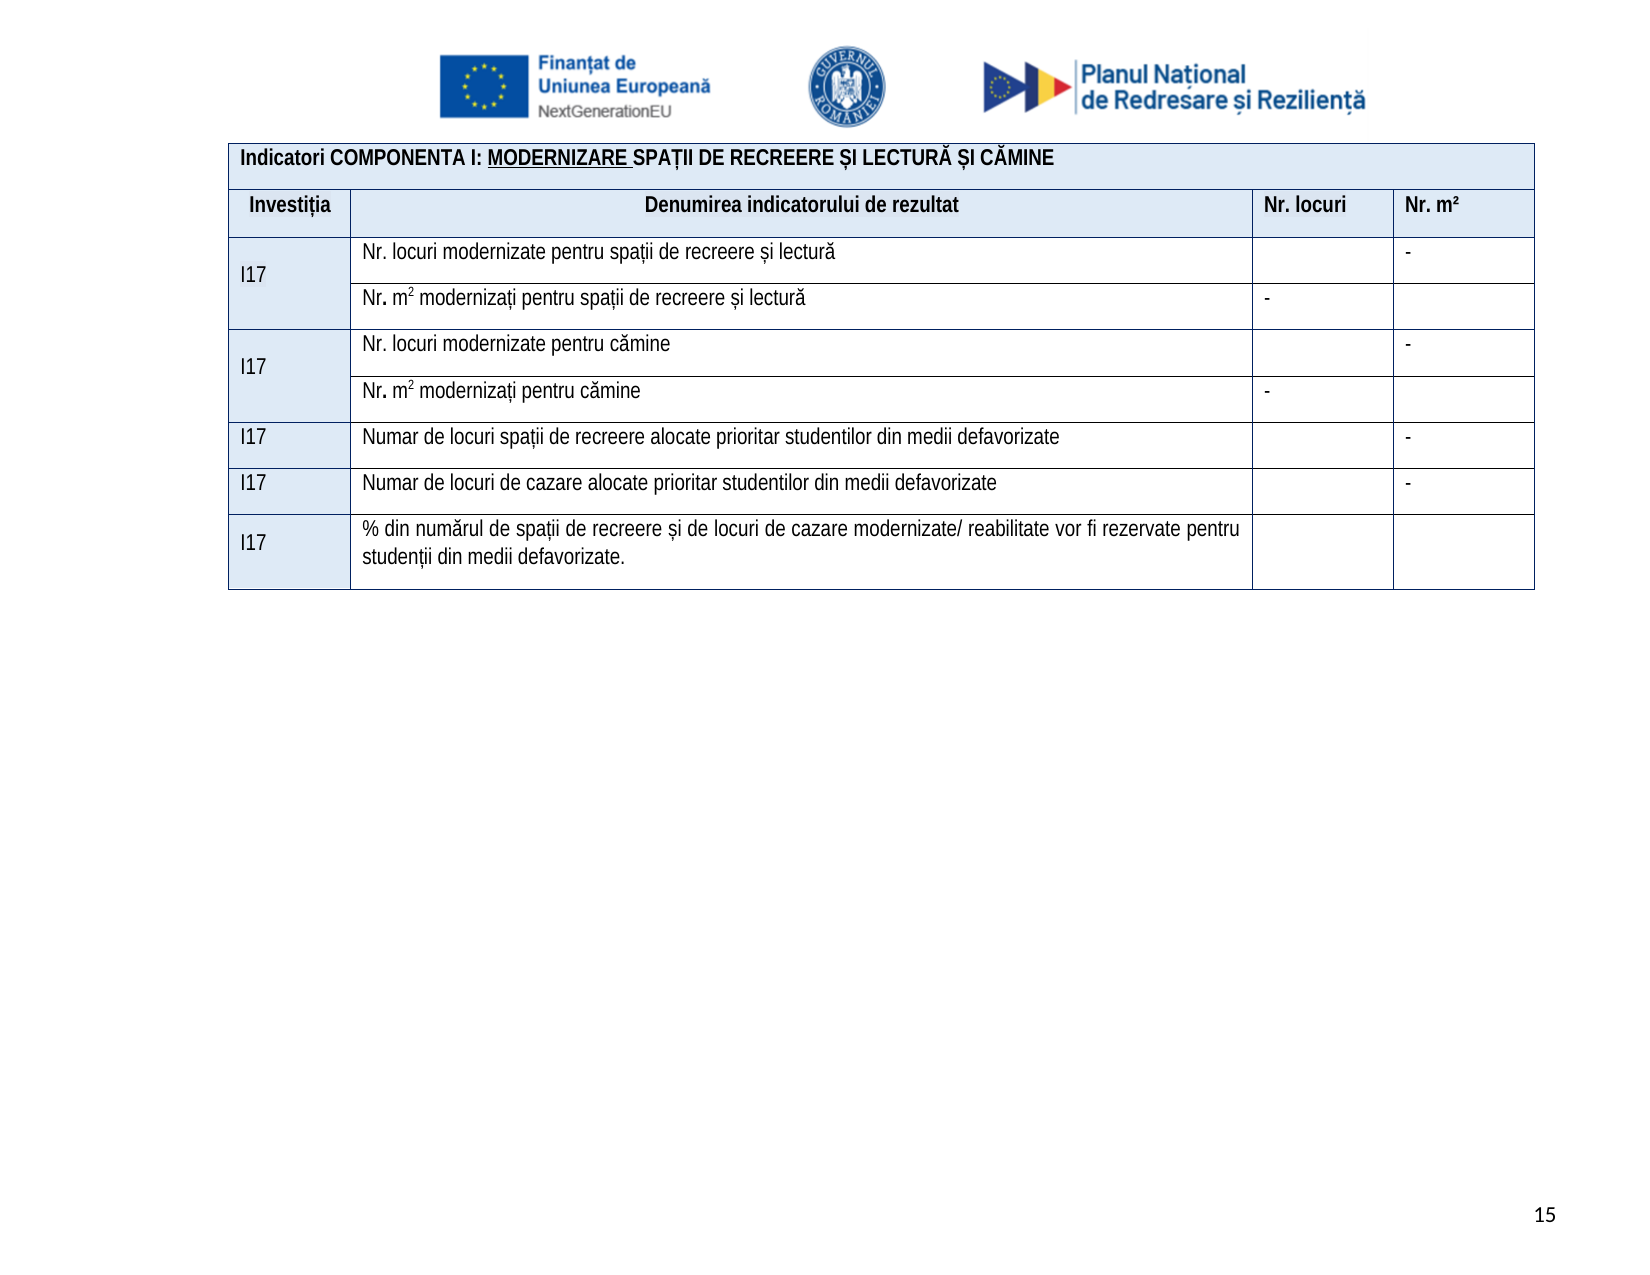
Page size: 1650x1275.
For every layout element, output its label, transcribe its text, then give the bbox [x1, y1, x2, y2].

table_cell Nr. m² [1394, 190, 1534, 237]
table_cell [1253, 423, 1393, 468]
table_cell [1253, 330, 1393, 376]
table_cell I17 [229, 515, 350, 588]
table_cell Nr. m2 pentru pații de recreere și lectură [351, 284, 1252, 329]
table_cell [229, 190, 350, 237]
table_cell [1394, 377, 1534, 422]
table_cell - [1394, 469, 1534, 514]
table_cell Nr. m2 pentru mine [351, 377, 1252, 422]
table_cell Nr. locuri pentru mine [351, 330, 1252, 376]
table_cell - [1253, 377, 1393, 422]
table_cell [1394, 284, 1534, 329]
table_cell Numar de locuri spații de recreere alocate prioritar studentilor din medii defavorizate [351, 423, 1252, 468]
table_cell [1394, 515, 1534, 588]
picture [393, 28, 1369, 143]
table_cell [1253, 238, 1393, 283]
table_cell - [1394, 423, 1534, 468]
table_cell - [1394, 330, 1534, 376]
table_cell Nr. locuri pentru pații de recreere și lectură [351, 238, 1252, 283]
table_cell I17 [229, 469, 350, 514]
table_cell I17 [229, 330, 350, 422]
table_cell % din numărul de spații de recreere și de locuri de cazare modernizate/ reabilitate vor fi rezervate pentru studenții din medii defavorizate. [351, 515, 1252, 588]
table_cell [1253, 469, 1393, 514]
table_header Indicatori COMPONENTA I: MODERNIZARE SPAȚII DE RECREERE ȘI LECTURĂ ȘI CĂMINE [229, 144, 1534, 189]
table_cell I17 [229, 238, 350, 329]
table_cell Denumirea indicatorului de rezultat [351, 190, 1252, 237]
table_cell Nr. locuri [1253, 190, 1393, 237]
table_cell - [1253, 284, 1393, 329]
table_cell Numar de locuri de cazare alocate prioritar studentilor din medii defavorizate [351, 469, 1252, 514]
table_cell I17 [229, 423, 350, 468]
table_cell - [1394, 238, 1534, 283]
table_cell [1253, 515, 1393, 588]
